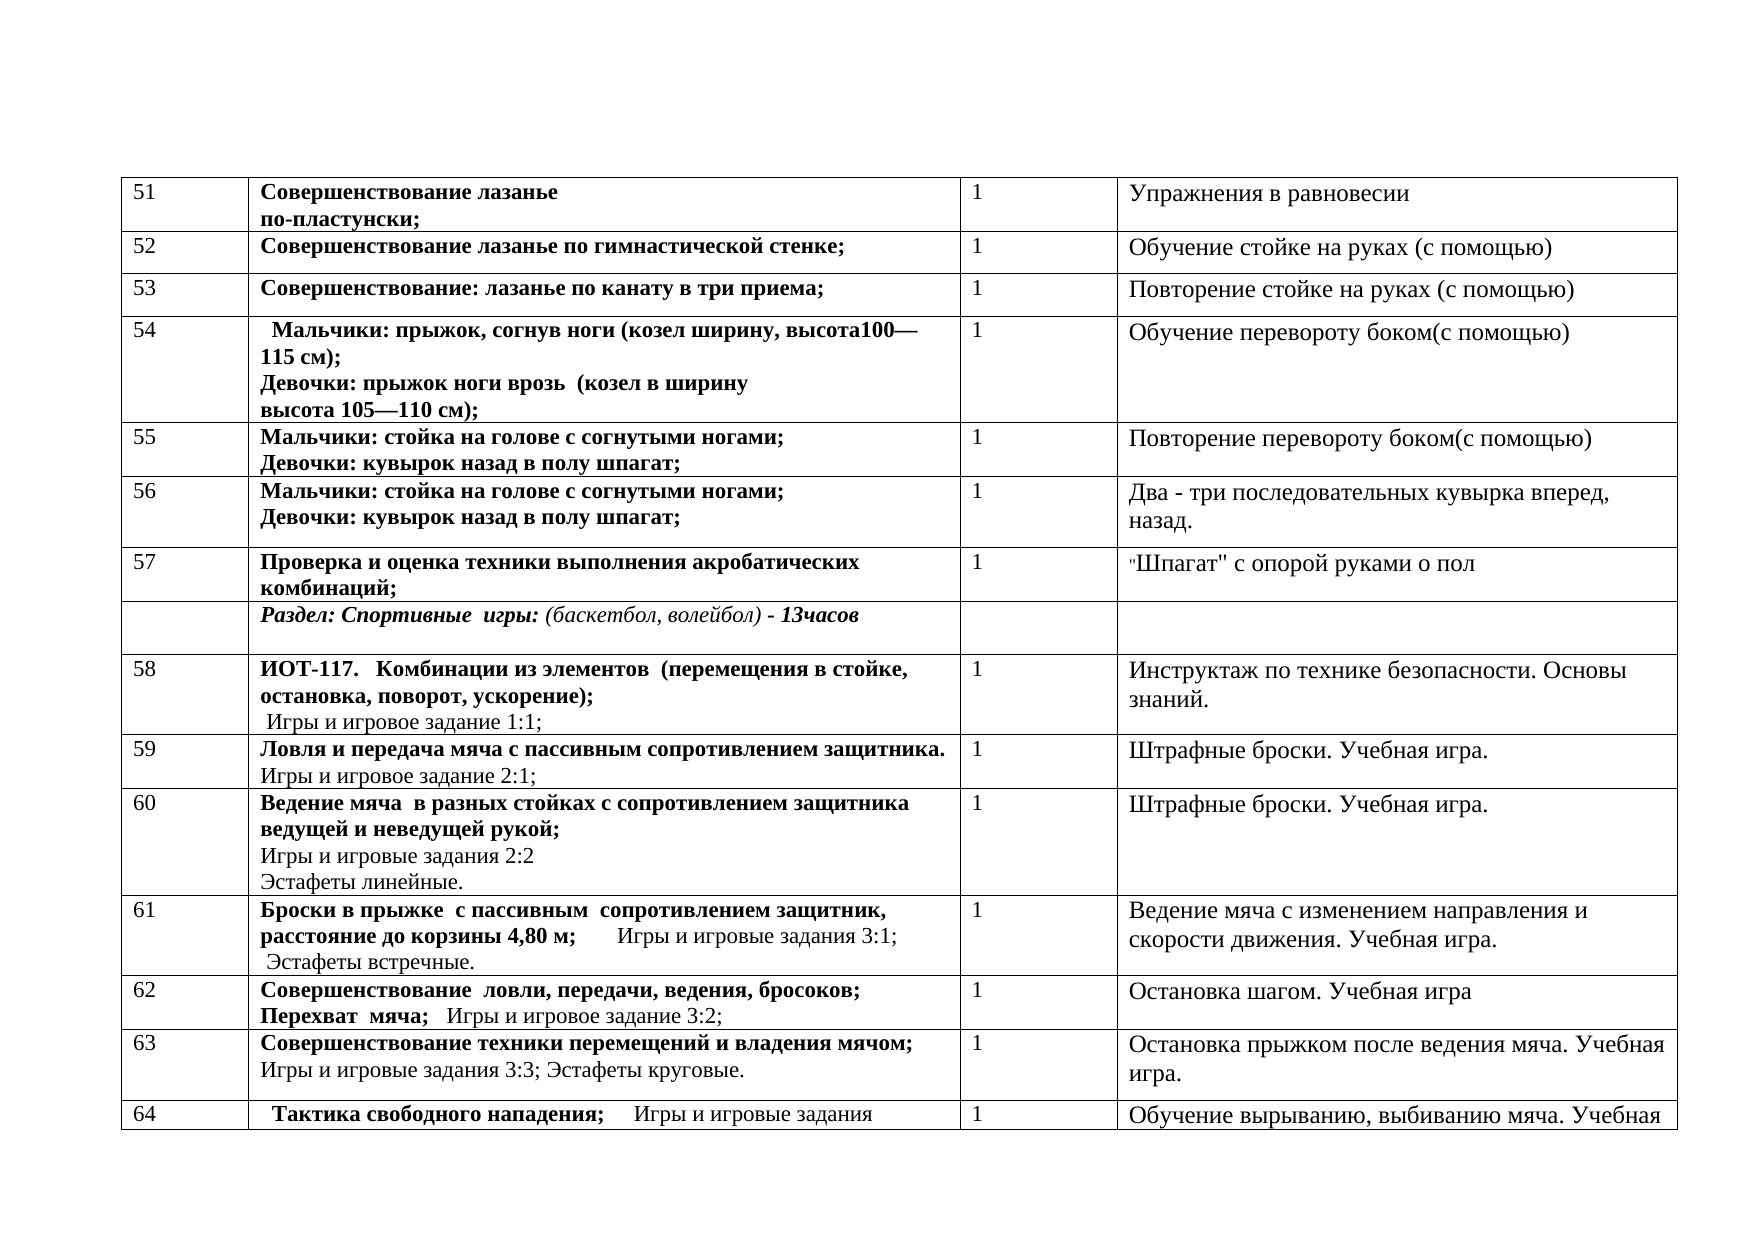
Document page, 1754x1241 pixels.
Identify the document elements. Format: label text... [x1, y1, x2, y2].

table_cell 1 [961, 655, 1117, 734]
table_cell [122, 602, 248, 654]
table_cell Ведение мяча с изменением направления и скорости движения. Учебная игра. [1118, 896, 1677, 975]
table_cell Два - три последовательных кувырка вперед, назад. [1118, 477, 1677, 547]
table_cell Мальчики: стойка на голове с согнутыми ногами; Девочки: кувырок назад в полу шпагат; [249, 477, 960, 547]
table_cell [1118, 602, 1677, 654]
table_cell Штрафные броски. Учебная игра. [1118, 735, 1677, 788]
table_cell Остановка шагом. Учебная игра [1118, 976, 1677, 1028]
table_cell 62 [122, 976, 248, 1028]
table_cell 1 [961, 896, 1117, 975]
table_cell 57 [122, 548, 248, 601]
table_cell Остановка прыжком после ведения мяча. Учебная игра. [1118, 1030, 1677, 1099]
table_cell 1 [961, 178, 1117, 231]
table_cell [961, 602, 1117, 654]
table_cell Повторение стойке на руках (с помощью) [1118, 274, 1677, 316]
table_cell 1 [961, 1030, 1117, 1099]
table_cell Совершенствование ловли, передачи, ведения, бросоков; Перехват мяча; Игры и игровое задание 3:2; [249, 976, 960, 1028]
table_cell Мальчики: стойка на голове с согнутыми ногами; Девочки: кувырок назад в полу шпагат; [249, 423, 960, 476]
table_cell Ловля и передача мяча с пассивным сопротивлением защитника. Игры и игровое задание 2:1; [249, 735, 960, 788]
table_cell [1118, 1101, 1677, 1129]
table_cell 1 [961, 548, 1117, 601]
table_cell 56 [122, 477, 248, 547]
table_cell ИОТ-117. Комбинации из элементов (перемещения в стойке, остановка, поворот, ускорение); Игры и игровое задание 1:1; [249, 655, 960, 734]
table_cell Инструктаж по технике безопасности. Основы знаний. [1118, 655, 1677, 734]
table_cell 51 [122, 178, 248, 231]
table_cell 63 [122, 1030, 248, 1099]
table_cell 53 [122, 274, 248, 316]
table_cell Проверка и оценка техники выполнения акробатических комбинаций; [249, 548, 960, 601]
table_cell Броски в прыжке с пассивным сопротивлением защитник, расстояние до корзины 4,80 м; Игры и игровые задания 3:1; Эстафеты встречные. [249, 896, 960, 975]
table_cell 1 [961, 317, 1117, 422]
table_cell Обучение перевороту боком(с помощью) [1118, 317, 1677, 422]
table_cell Раздел: Спортивные игры: (баскетбол, волейбол) - 13часов [249, 602, 960, 654]
table_cell Совершенствование лазанье по гимнастической стенке; [249, 232, 960, 273]
table_cell 61 [122, 896, 248, 975]
table_cell Упражнения в равновесии [1118, 178, 1677, 231]
table_cell 54 [122, 317, 248, 422]
table_cell 52 [122, 232, 248, 273]
table_cell Ведение мяча в разных стойках с сопротивлением защитника ведущей и неведущей рукой; Игры и игровые задания 2:2 Эстафеты линейные. [249, 789, 960, 894]
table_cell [249, 1101, 960, 1129]
table_cell 1 [961, 735, 1117, 788]
table_cell Обучение стойке на руках (с помощью) [1118, 232, 1677, 273]
table_cell 1 [961, 789, 1117, 894]
table_cell Штрафные броски. Учебная игра. [1118, 789, 1677, 894]
table_cell Повторение перевороту боком(с помощью) [1118, 423, 1677, 476]
table_cell "Шпагат" с опорой руками о пол [1118, 548, 1677, 601]
table_cell 1 [961, 232, 1117, 273]
table_cell 1 [961, 423, 1117, 476]
table_cell Совершенствование лазанье по-пластунски; [249, 178, 960, 231]
table_cell 60 [122, 789, 248, 894]
table_cell 64 [122, 1101, 248, 1129]
table_cell Совершенствование: лазанье по канату в три приема; [249, 274, 960, 316]
table_cell 55 [122, 423, 248, 476]
table_cell Совершенствование техники перемещений и владения мячом; Игры и игровые задания 3:3; Эстафеты круговые. [249, 1030, 960, 1099]
table_cell 1 [961, 477, 1117, 547]
table_cell Мальчики: прыжок, согнув ноги (козел ширину, высота100—115 см); Девочки: прыжок ноги врозь (козел в ширину высота 105—110 см); [249, 317, 960, 422]
table_cell 58 [122, 655, 248, 734]
table_cell 59 [122, 735, 248, 788]
table_cell 1 [961, 976, 1117, 1028]
table_cell 1 [961, 274, 1117, 316]
table_cell 1 [961, 1101, 1117, 1129]
